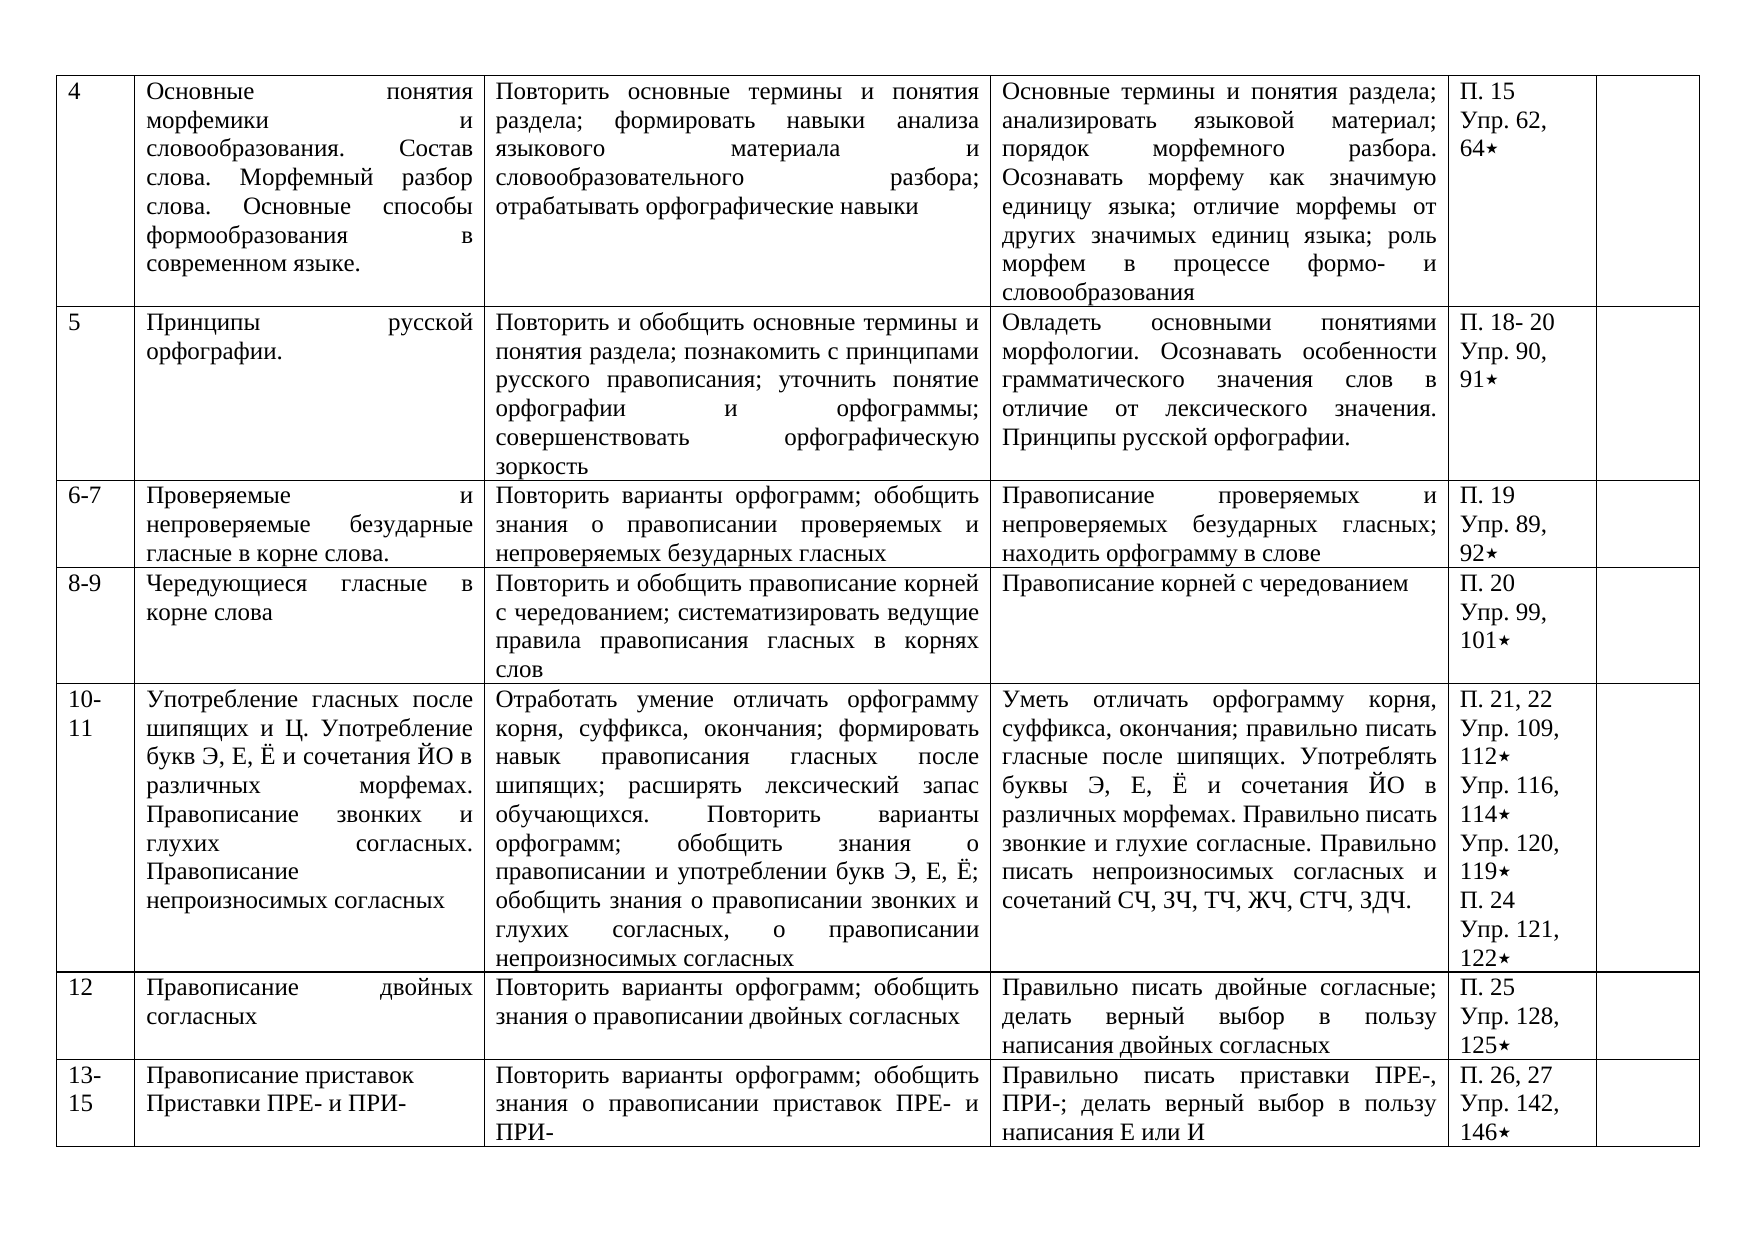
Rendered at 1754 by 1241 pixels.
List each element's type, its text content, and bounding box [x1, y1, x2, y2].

table_cell Повторить варианты орфограмм; обобщить знания о правописании приставок ПРЕ- и ПРИ- [485, 1060, 990, 1146]
table_cell Чередующиеся гласные в корне слова [135, 568, 484, 683]
table_cell Повторить варианты орфограмм; обобщить знания о правописании двойных согласных [485, 973, 990, 1059]
table_cell Правописание двойных согласных [135, 973, 484, 1059]
table_cell П. 18- 20 Упр. 90, 91٭ [1449, 307, 1596, 479]
table_cell Правильно писать приставки ПРЕ-, ПРИ-; делать верный выбор в пользу написания Е или И [991, 1060, 1448, 1146]
table_cell 8-9 [57, 568, 134, 683]
table_cell [1597, 307, 1699, 479]
table_cell 13-15 [57, 1060, 134, 1146]
table_cell П. 26, 27 Упр. 142, 146٭ [1449, 1060, 1596, 1146]
table_cell Повторить и обобщить основные термины и понятия раздела; познакомить с принципами русского правописания; уточнить понятие орфографии и орфограммы; совершенствовать орфографическую зоркость [485, 307, 990, 479]
table_cell 6-7 [57, 481, 134, 567]
table_cell Правописание проверяемых и непроверяемых безударных гласных; находить орфограмму в слове [991, 481, 1448, 567]
table_cell П. 25 Упр. 128, 125٭ [1449, 973, 1596, 1059]
table_cell Основные понятия морфемики и словообразования. Состав слова. Морфемный разбор слова. Основные способы формообразования в современном языке. [135, 76, 484, 306]
table_cell Повторить основные термины и понятия раздела; формировать навыки анализа языкового материала и словообразовательного разбора; отрабатывать орфографические навыки [485, 76, 990, 306]
table_cell 10-11 [57, 684, 134, 971]
table_cell Правописание приставок Приставки ПРЕ- и ПРИ- [135, 1060, 484, 1146]
table_cell [1597, 568, 1699, 683]
table_cell Отработать умение отличать орфограмму корня, суффикса, окончания; формировать навык правописания гласных после шипящих; расширять лексический запас обучающихся. Повторить варианты орфограмм; обобщить знания о правописании и употреблении букв Э, Е, Ё; обобщить знания о правописании звонких и глухих согласных, о правописании непроизносимых согласных [485, 684, 990, 971]
table_cell Правописание корней с чередованием [991, 568, 1448, 683]
table_cell Уметь отличать орфограмму корня, суффикса, окончания; правильно писать гласные после шипящих. Употреблять буквы Э, Е, Ё и сочетания ЙО в различных морфемах. Правильно писать звонкие и глухие согласные. Правильно писать непроизносимых согласных и сочетаний СЧ, ЗЧ, ТЧ, ЖЧ, СТЧ, ЗДЧ. [991, 684, 1448, 971]
table_cell Повторить варианты орфограмм; обобщить знания о правописании проверяемых и непроверяемых безударных гласных [485, 481, 990, 567]
table_cell [1597, 76, 1699, 306]
table_cell [1597, 973, 1699, 1059]
table_cell 5 [57, 307, 134, 479]
table_cell [1597, 1060, 1699, 1146]
table_cell Повторить и обобщить правописание корней с чередованием; систематизировать ведущие правила правописания гласных в корнях слов [485, 568, 990, 683]
table_cell П. 21, 22 Упр. 109, 112٭ Упр. 116, 114٭ Упр. 120, 119٭ П. 24 Упр. 121, 122٭ [1449, 684, 1596, 971]
table_cell Проверяемые и непроверяемые безударные гласные в корне слова. [135, 481, 484, 567]
table_cell [1597, 481, 1699, 567]
table_cell Употребление гласных после шипящих и Ц. Употребление букв Э, Е, Ё и сочетания ЙО в различных морфемах. Правописание звонких и глухих согласных. Правописание непроизносимых согласных [135, 684, 484, 971]
table_cell П. 15 Упр. 62, 64٭ [1449, 76, 1596, 306]
table_cell Основные термины и понятия раздела; анализировать языковой материал; порядок морфемного разбора. Осознавать морфему как значимую единицу языка; отличие морфемы от других значимых единиц языка; роль морфем в процессе формо- и словообразования [991, 76, 1448, 306]
table_cell [1597, 684, 1699, 971]
table_cell Правильно писать двойные согласные; делать верный выбор в пользу написания двойных согласных [991, 973, 1448, 1059]
table_cell П. 19 Упр. 89, 92٭ [1449, 481, 1596, 567]
table_cell 12 [57, 973, 134, 1059]
table_cell П. 20 Упр. 99, 101٭ [1449, 568, 1596, 683]
table_cell Овладеть основными понятиями морфологии. Осознавать особенности грамматического значения слов в отличие от лексического значения. Принципы русской орфографии. [991, 307, 1448, 479]
table_cell 4 [57, 76, 134, 306]
table_cell Принципы русской орфографии. [135, 307, 484, 479]
